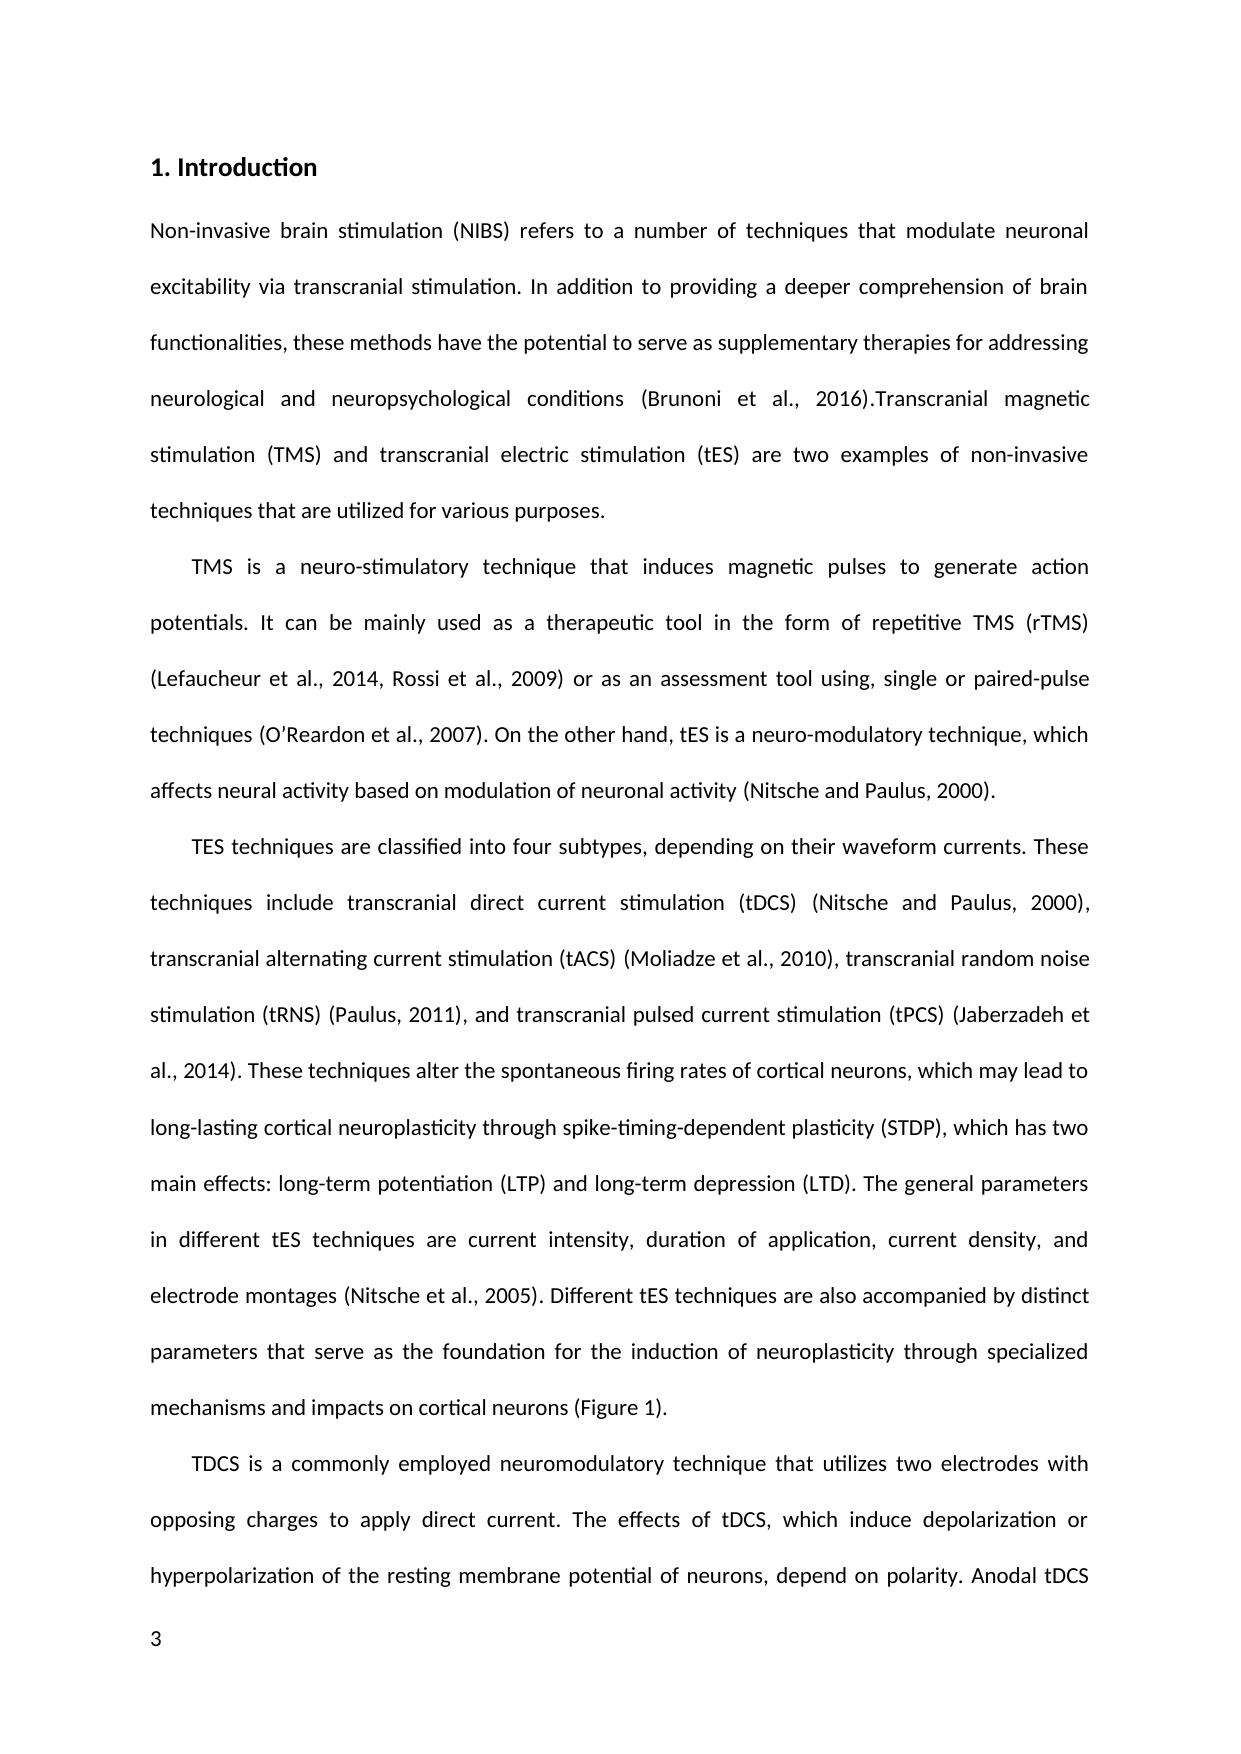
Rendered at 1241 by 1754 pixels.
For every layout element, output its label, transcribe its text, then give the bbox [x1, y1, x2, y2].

text Non-invasive brain stimulation (NIBS) refers to a number of techniques that modulate neuronal excitability via transcranial stimulation. In addition to providing a deeper comprehension of brain functionalities, these methods have the potential to serve as supplementary therapies for addressing neurological and neuropsychological conditions (Brunoni et al., 2016).Transcranial magnetic stimulation (TMS) and transcranial electric stimulation (tES) are two examples of non-invasive techniques that are utilized for various purposes. [150, 216, 1090, 524]
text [150, 1449, 1090, 1589]
text TMS is a neuro-stimulatory technique that induces magnetic pulses to generate action potentials. It can be mainly used as a therapeutic tool in the form of repetitive TMS (rTMS) (Lefaucheur et al., 2014, Rossi et al., 2009) or as an assessment tool using, single or paired-pulse techniques (O’Reardon et al., 2007). On the other hand, tES is a neuro-modulatory technique, which affects neural activity based on modulation of neuronal activity (Nitsche and Paulus, 2000). [150, 552, 1090, 804]
text TES techniques are classified into four subtypes, depending on their waveform currents. These techniques include transcranial direct current stimulation (tDCS) (Nitsche and Paulus, 2000), transcranial alternating current stimulation (tACS) (Moliadze et al., 2010), transcranial random noise stimulation (tRNS) (Paulus, 2011), and transcranial pulsed current stimulation (tPCS) (Jaberzadeh et al., 2014). These techniques alter the spontaneous firing rates of cortical neurons, which may lead to long-lasting cortical neuroplasticity through spike-timing-dependent plasticity (STDP), which has two main effects: long-term potentiation (LTP) and long-term depression (LTD). The general parameters in different tES techniques are current intensity, duration of application, current density, and electrode montages (Nitsche et al., 2005). Different tES techniques are also accompanied by distinct parameters that serve as the foundation for the induction of neuroplasticity through specialized mechanisms and impacts on cortical neurons (Figure 1). [150, 832, 1090, 1421]
list 1. Introduction [150, 150, 1090, 183]
